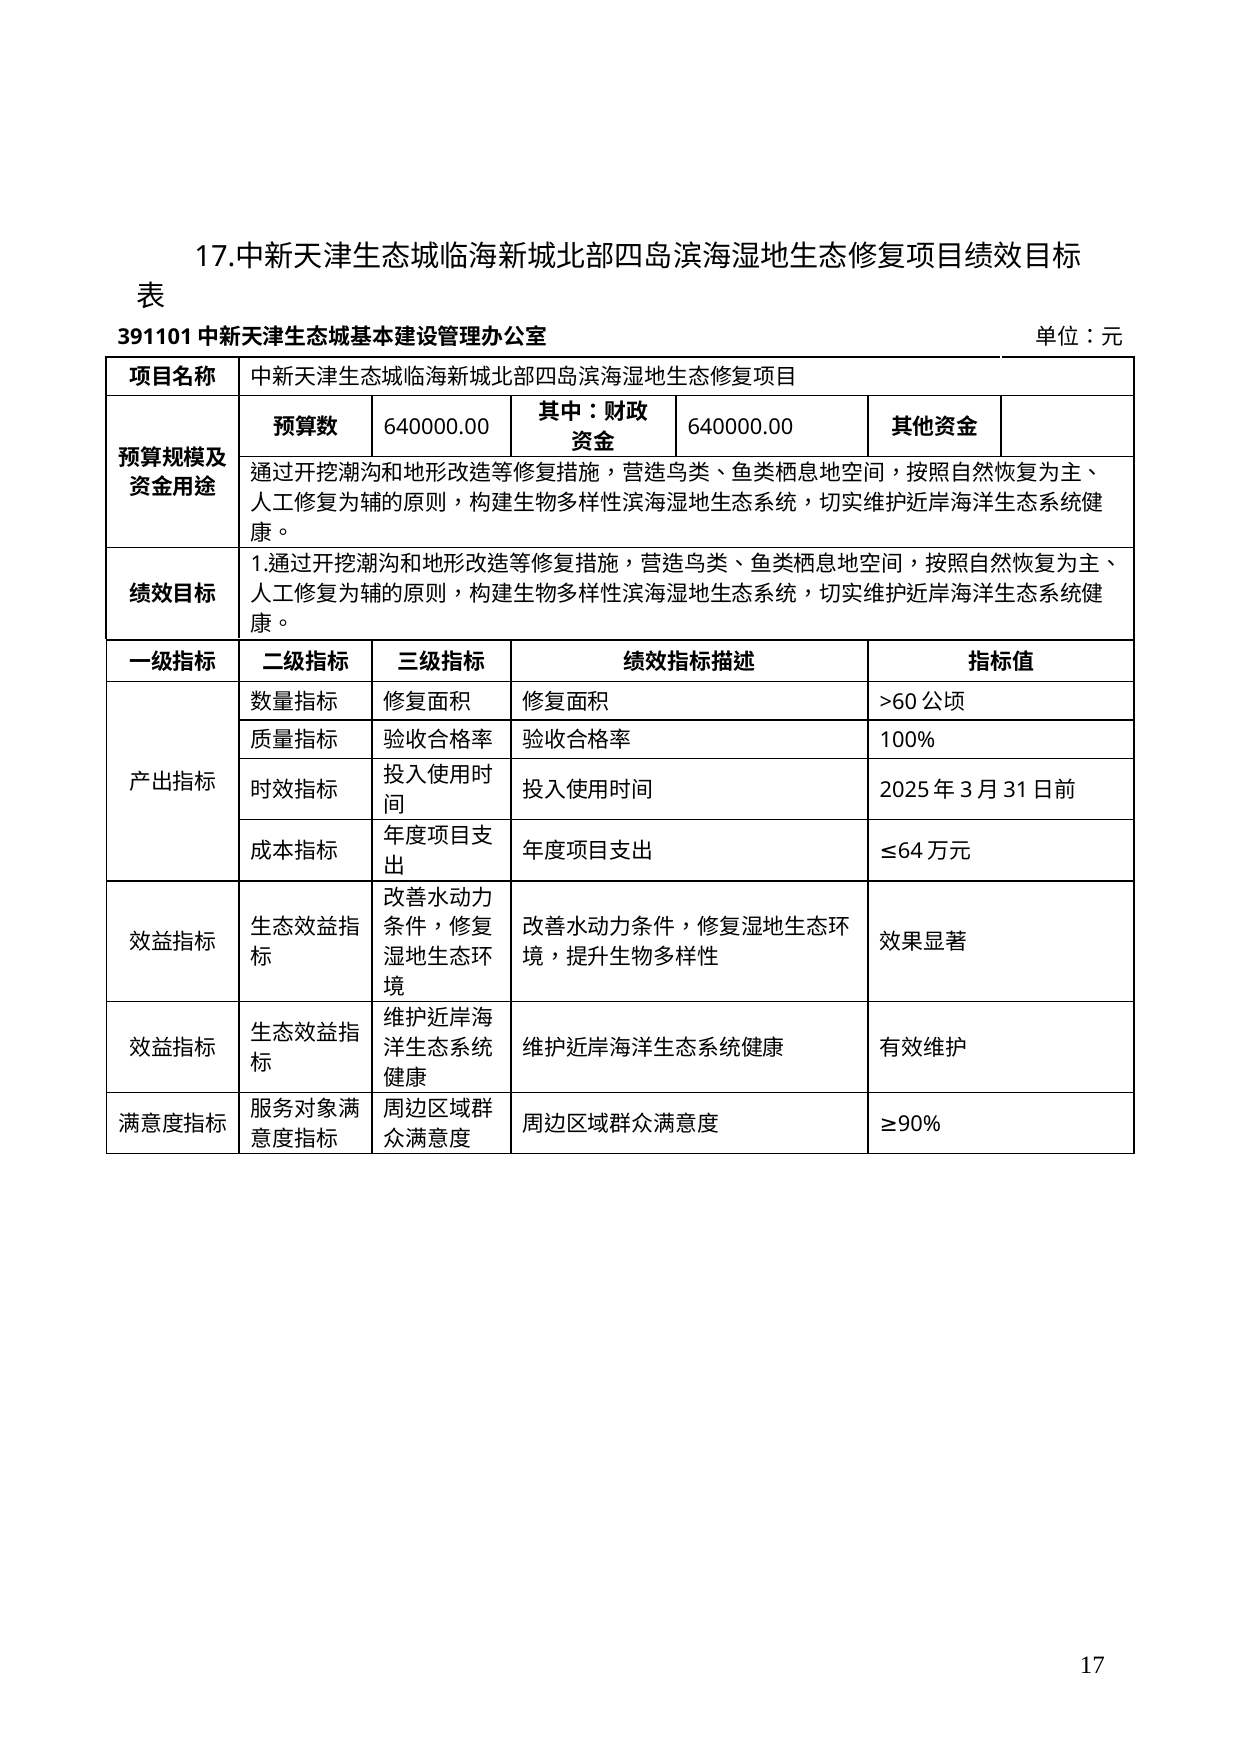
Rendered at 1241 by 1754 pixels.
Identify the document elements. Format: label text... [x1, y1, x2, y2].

table_cell 年度项目支出 [373, 820, 510, 880]
table_cell 投入使用时间 [512, 759, 867, 819]
table_cell 通过开挖潮沟和地形改造等修复措施，营造鸟类、鱼类栖息地空间，按照自然恢复为主、人工修复为辅的原则，构建生物多样性滨海湿地生态系统，切实维护近岸海洋生态系统健康。 [240, 457, 1133, 547]
table_cell 成本指标 [240, 820, 371, 880]
table_cell 改善水动力条件，修复湿地生态环境 [373, 882, 510, 1001]
table_cell >60公顷 [869, 682, 1133, 719]
table_cell ≤64万元 [869, 820, 1133, 880]
table_cell 质量指标 [240, 721, 371, 758]
table_cell [1002, 396, 1133, 456]
table_header 绩效指标描述 [512, 641, 867, 681]
table_cell 周边区域群众满意度 [512, 1093, 867, 1153]
table_cell 其中：财政 资金 [512, 396, 675, 456]
table_header 一级指标 [107, 641, 238, 681]
table_cell 数量指标 [240, 682, 371, 719]
table_header 单位：元 [1002, 316, 1133, 356]
table_cell 640000.00 [373, 396, 510, 456]
table_cell 维护近岸海洋生态系统健康 [373, 1002, 510, 1092]
table_cell 预算数 [240, 396, 371, 456]
table_cell 生态效益指标 [240, 882, 371, 1001]
table_cell ≥90% [869, 1093, 1133, 1153]
table_cell 时效指标 [240, 759, 371, 819]
table_cell 640000.00 [677, 396, 867, 456]
table_cell 效益指标 [107, 882, 238, 1001]
table_cell 改善水动力条件，修复湿地生态环境，提升生物多样性 [512, 882, 867, 1001]
table_cell 效果显著 [869, 882, 1133, 1001]
table_cell 预算规模及资金用途 [107, 396, 238, 547]
table_cell 100% [869, 721, 1133, 758]
table_cell 效益指标 [107, 1002, 238, 1092]
table_header 三级指标 [373, 641, 510, 681]
table_cell 修复面积 [373, 682, 510, 719]
table_cell 年度项目支出 [512, 820, 867, 880]
table_cell 项目名称 [107, 358, 238, 394]
table_cell 投入使用时间 [373, 759, 510, 819]
table_cell 产出指标 [107, 682, 238, 880]
table_cell 中新天津生态城临海新城北部四岛滨海湿地生态修复项目 [240, 358, 1133, 394]
table_cell 修复面积 [512, 682, 867, 719]
table_cell 生态效益指标 [240, 1002, 371, 1092]
table_header 二级指标 [240, 641, 371, 681]
table_cell 验收合格率 [373, 721, 510, 758]
table_cell 2025年3月31日前 [869, 759, 1133, 819]
table_cell 维护近岸海洋生态系统健康 [512, 1002, 867, 1092]
table_cell 周边区域群众满意度 [373, 1093, 510, 1153]
table_cell 1.通过开挖潮沟和地形改造等修复措施，营造鸟类、鱼类栖息地空间，按照自然恢复为主、人工修复为辅的原则，构建生物多样性滨海湿地生态系统，切实维护近岸海洋生态系统健康。 [240, 548, 1133, 638]
table_cell 绩效目标 [107, 548, 238, 638]
table_cell 验收合格率 [512, 721, 867, 758]
text 17.中新天津生态城临海新城北部四岛滨海湿地生态修复项目绩效目标表 [136, 235, 1104, 315]
table_cell 满意度指标 [107, 1093, 238, 1153]
table_header 指标值 [869, 641, 1133, 681]
table_cell 其他资金 [869, 396, 1000, 456]
table_cell 有效维护 [869, 1002, 1133, 1092]
table_cell 服务对象满意度指标 [240, 1093, 371, 1153]
table_header 391101中新天津生态城基本建设管理办公室 [107, 316, 1000, 356]
